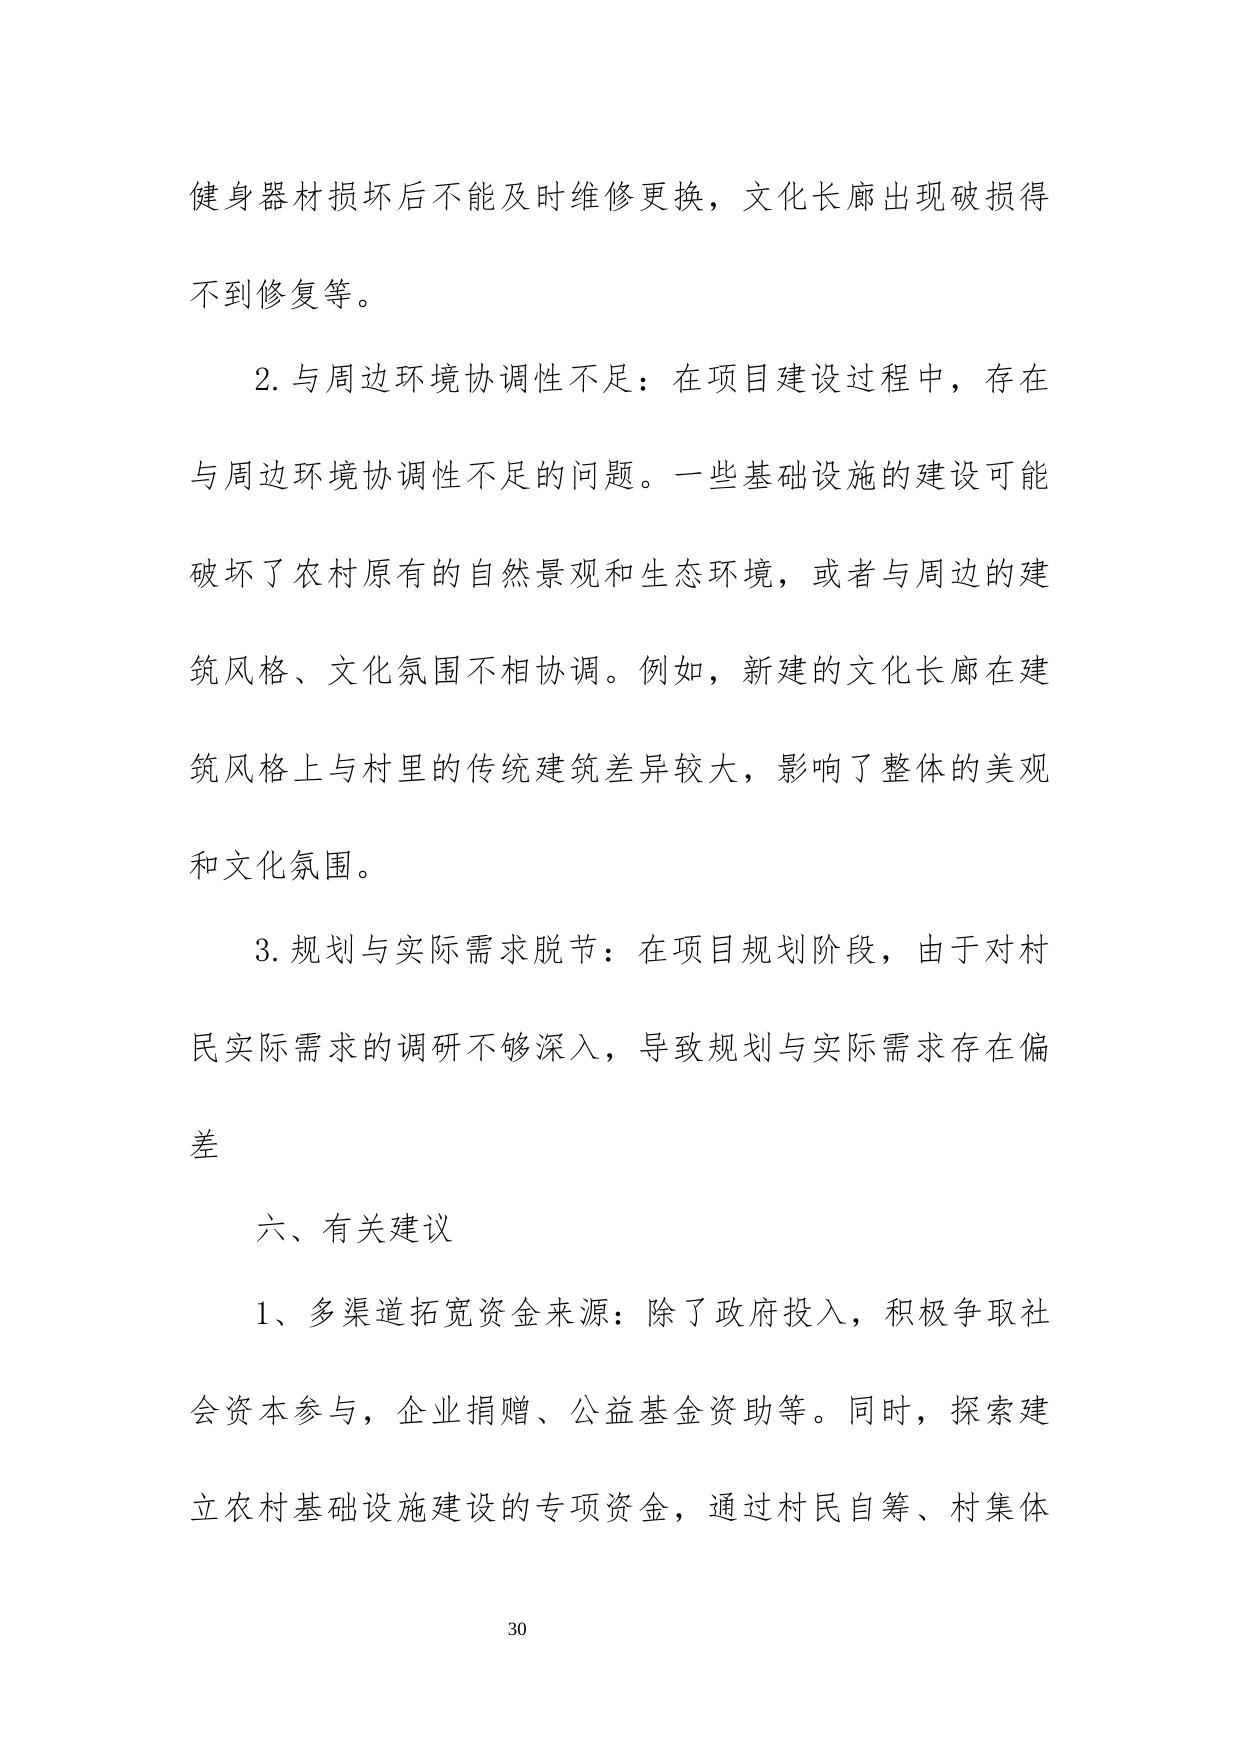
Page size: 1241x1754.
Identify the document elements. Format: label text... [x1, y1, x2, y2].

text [187, 162, 1053, 324]
subtitle 六、有关建议 [187, 1194, 1053, 1259]
text 3.规划与实际需求脱节：在项目规划阶段，由于对村民实际需求的调研不够深入，导致规划与实际需求存在偏差 [187, 915, 1053, 1175]
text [187, 1278, 1053, 1538]
text 2.与周边环境协调性不足：在项目建设过程中，存在与周边环境协调性不足的问题。一些基础设施的建设可能破坏了农村原有的自然景观和生态环境，或者与周边的建筑风格、文化氛围不相协调。例如，新建的文化长廊在建筑风格上与村里的传统建筑差异较大，影响了整体的美观和文化氛围。 [187, 343, 1053, 896]
